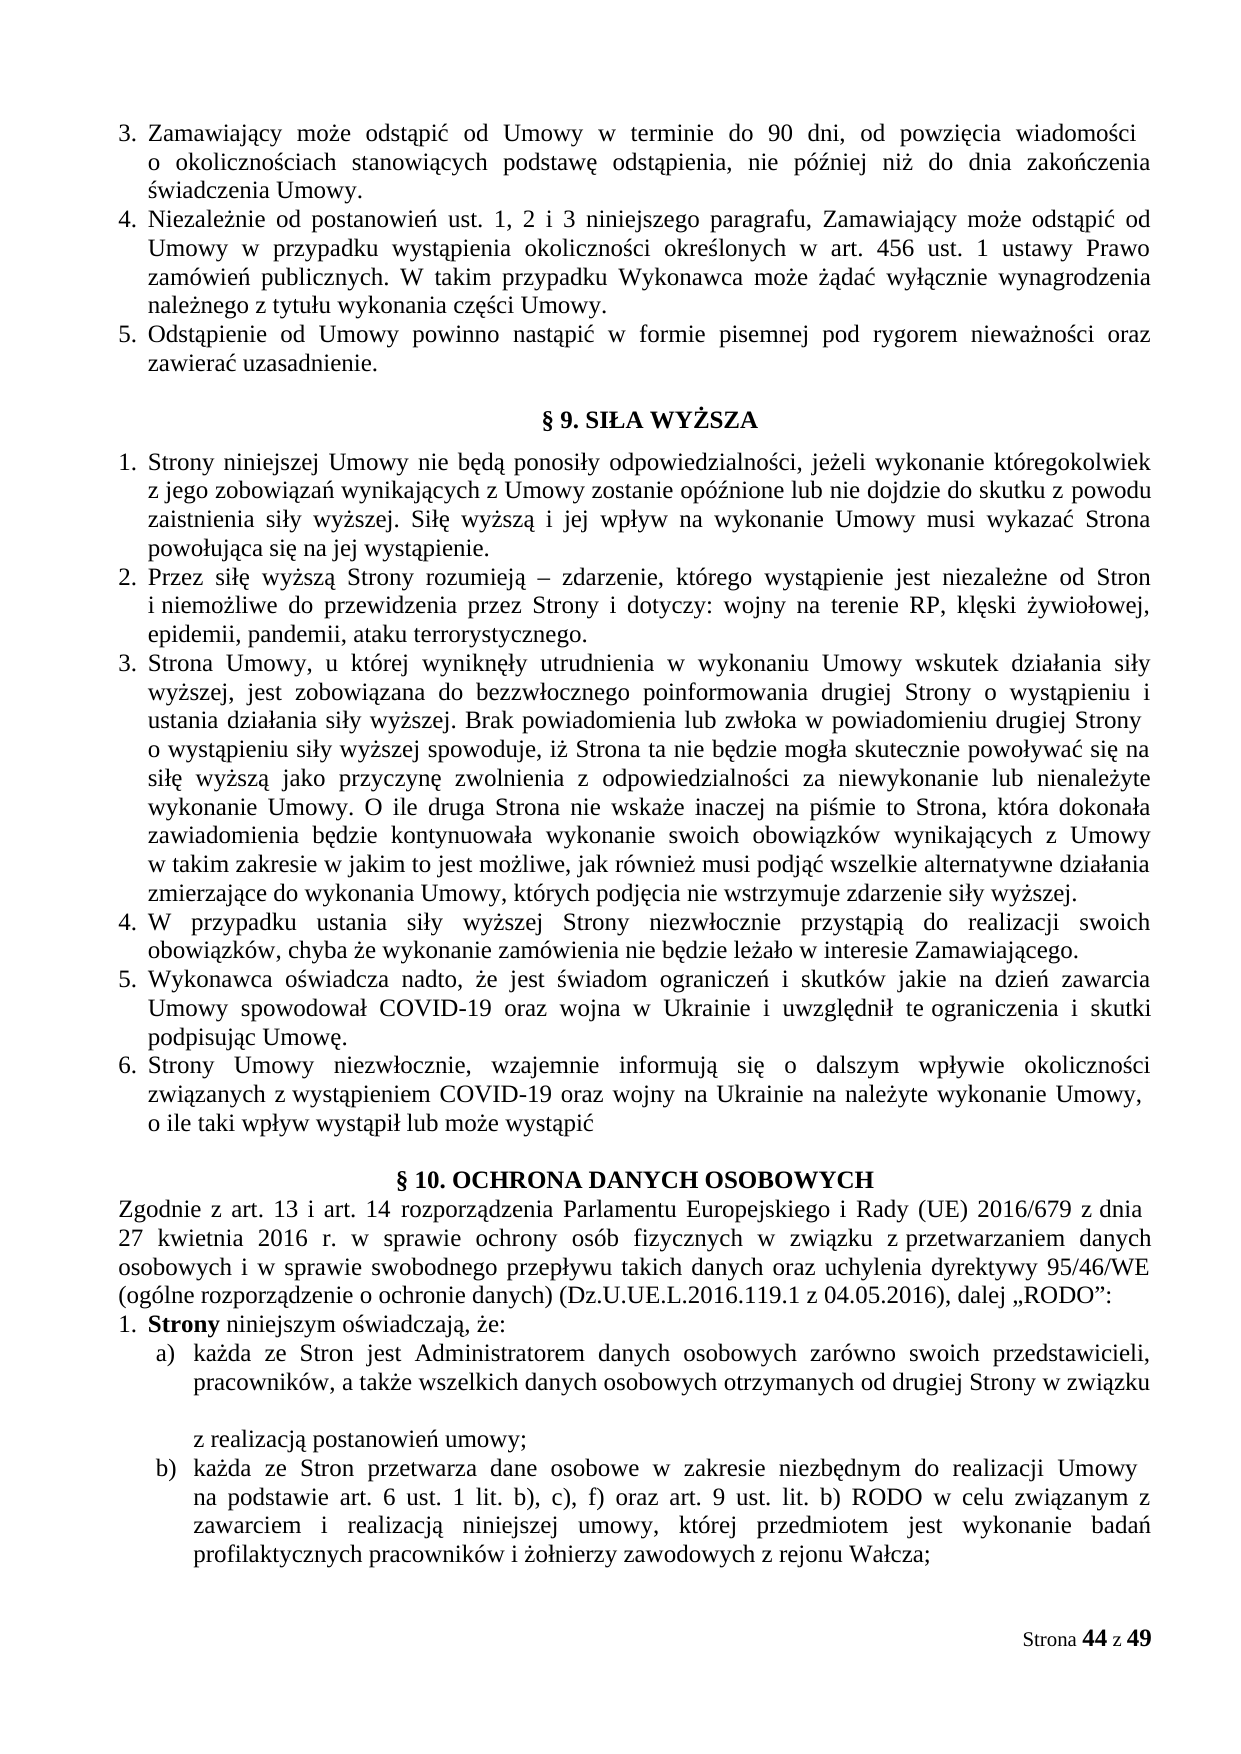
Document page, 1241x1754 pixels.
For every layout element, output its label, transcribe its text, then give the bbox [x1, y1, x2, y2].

list Strony niniejszej Umowy nie będą ponosiły odpowiedzialności, jeżeli wykonanie któregokolwiek z jego zobowiązań wynikających z Umowy zostanie opóźnione lub nie dojdzie do skutku z powodu zaistnienia siły wyższej. Siłę wyższą i jej wpływ na wykonanie Umowy musi wykazać Strona powołująca się na jej wystąpienie. [118, 447, 1152, 562]
text § 10. OCHRONA DANYCH OSOBOWYCH [118, 1166, 1152, 1194]
list Strona Umowy, u której wyniknęły utrudnienia w wykonaniu Umowy wskutek działania siły wyższej, jest zobowiązana do bezzwłocznego poinformowania drugiej Strony o wystąpieniu i ustania działania siły wyższej. Brak powiadomienia lub zwłoka w powiadomieniu drugiej Strony o wystąpieniu siły wyższej spowoduje, iż Strona ta nie będzie mogła skutecznie powoływać się na siłę wyższą jako przyczynę zwolnienia z odpowiedzialności za niewykonanie lub nienależyte wykonanie Umowy. O ile druga Strona nie wskaże inaczej na piśmie to Strona, która dokonała zawiadomienia będzie kontynuowała wykonanie swoich obowiązków wynikających z Umowy w takim zakresie w jakim to jest możliwe, jak również musi podjąć wszelkie alternatywne działania zmierzające do wykonania Umowy, których podjęcia nie wstrzymuje zdarzenie siły wyższej. [118, 648, 1152, 907]
text Zgodnie z art. 13 i art. 14 rozporządzenia Parlamentu Europejskiego i Rady (UE) 2016/679 z dnia 27 kwietnia 2016 r. w sprawie ochrony osób fizycznych w związku z przetwarzaniem danych osobowych i w sprawie swobodnego przepływu takich danych oraz uchylenia dyrektywy 95/46/WE (ogólne rozporządzenie o ochronie danych) (Dz.U.UE.L.2016.119.1 z 04.05.2016), dalej „RODO”: [118, 1194, 1152, 1309]
list każda ze Stron przetwarza dane osobowe w zakresie niezbędnym do realizacji Umowy na podstawie art. 6 ust. 1 lit. b), c), f) oraz art. 9 ust. lit. b) RODO w celu związanym z zawarciem i realizacją niniejszej umowy, której przedmiotem jest wykonanie badań profilaktycznych pracowników i żołnierzy zawodowych z rejonu Wałcza; [156, 1453, 1152, 1568]
list Odstąpienie od Umowy powinno nastąpić w formie pisemnej pod rygorem nieważności oraz zawierać uzasadnienie. [118, 319, 1152, 377]
list Niezależnie od postanowień ust. 1, 2 i 3 niniejszego paragrafu, Zamawiający może odstąpić od Umowy w przypadku wystąpienia okoliczności określonych w art. 456 ust. 1 ustawy Prawo zamówień publicznych. W takim przypadku Wykonawca może żądać wyłącznie wynagrodzenia należnego z tytułu wykonania części Umowy. [118, 204, 1152, 319]
list Zamawiający może odstąpić od Umowy w terminie do 90 dni, od powzięcia wiadomości o okolicznościach stanowiących podstawę odstąpienia, nie później niż do dnia zakończenia świadczenia Umowy. [118, 118, 1152, 204]
text § 9. SIŁA WYŻSZA [148, 406, 1152, 434]
list Wykonawca oświadcza nadto, że jest świadom ograniczeń i skutków jakie na dzień zawarcia Umowy spowodował COVID-19 oraz wojna w Ukrainie i uwzględnił te ograniczenia i skutki podpisując Umowę. [118, 964, 1152, 1051]
list Strony niniejszym oświadczają, że: [118, 1309, 1152, 1338]
list każda ze Stron jest Administratorem danych osobowych zarówno swoich przedstawicieli, pracowników, a także wszelkich danych osobowych otrzymanych od drugiej Strony w związku z realizacją postanowień umowy; [156, 1338, 1152, 1453]
list Strony Umowy niezwłocznie, wzajemnie informują się o dalszym wpływie okoliczności związanych z wystąpieniem COVID-19 oraz wojny na Ukrainie na należyte wykonanie Umowy, o ile taki wpływ wystąpił lub może wystąpić [118, 1051, 1152, 1137]
list W przypadku ustania siły wyższej Strony niezwłocznie przystąpią do realizacji swoich obowiązków, chyba że wykonanie zamówienia nie będzie leżało w interesie Zamawiającego. [118, 907, 1152, 964]
list Przez siłę wyższą Strony rozumieją – zdarzenie, którego wystąpienie jest niezależne od Stron i niemożliwe do przewidzenia przez Strony i dotyczy: wojny na terenie RP, klęski żywiołowej, epidemii, pandemii, ataku terrorystycznego. [118, 562, 1152, 648]
